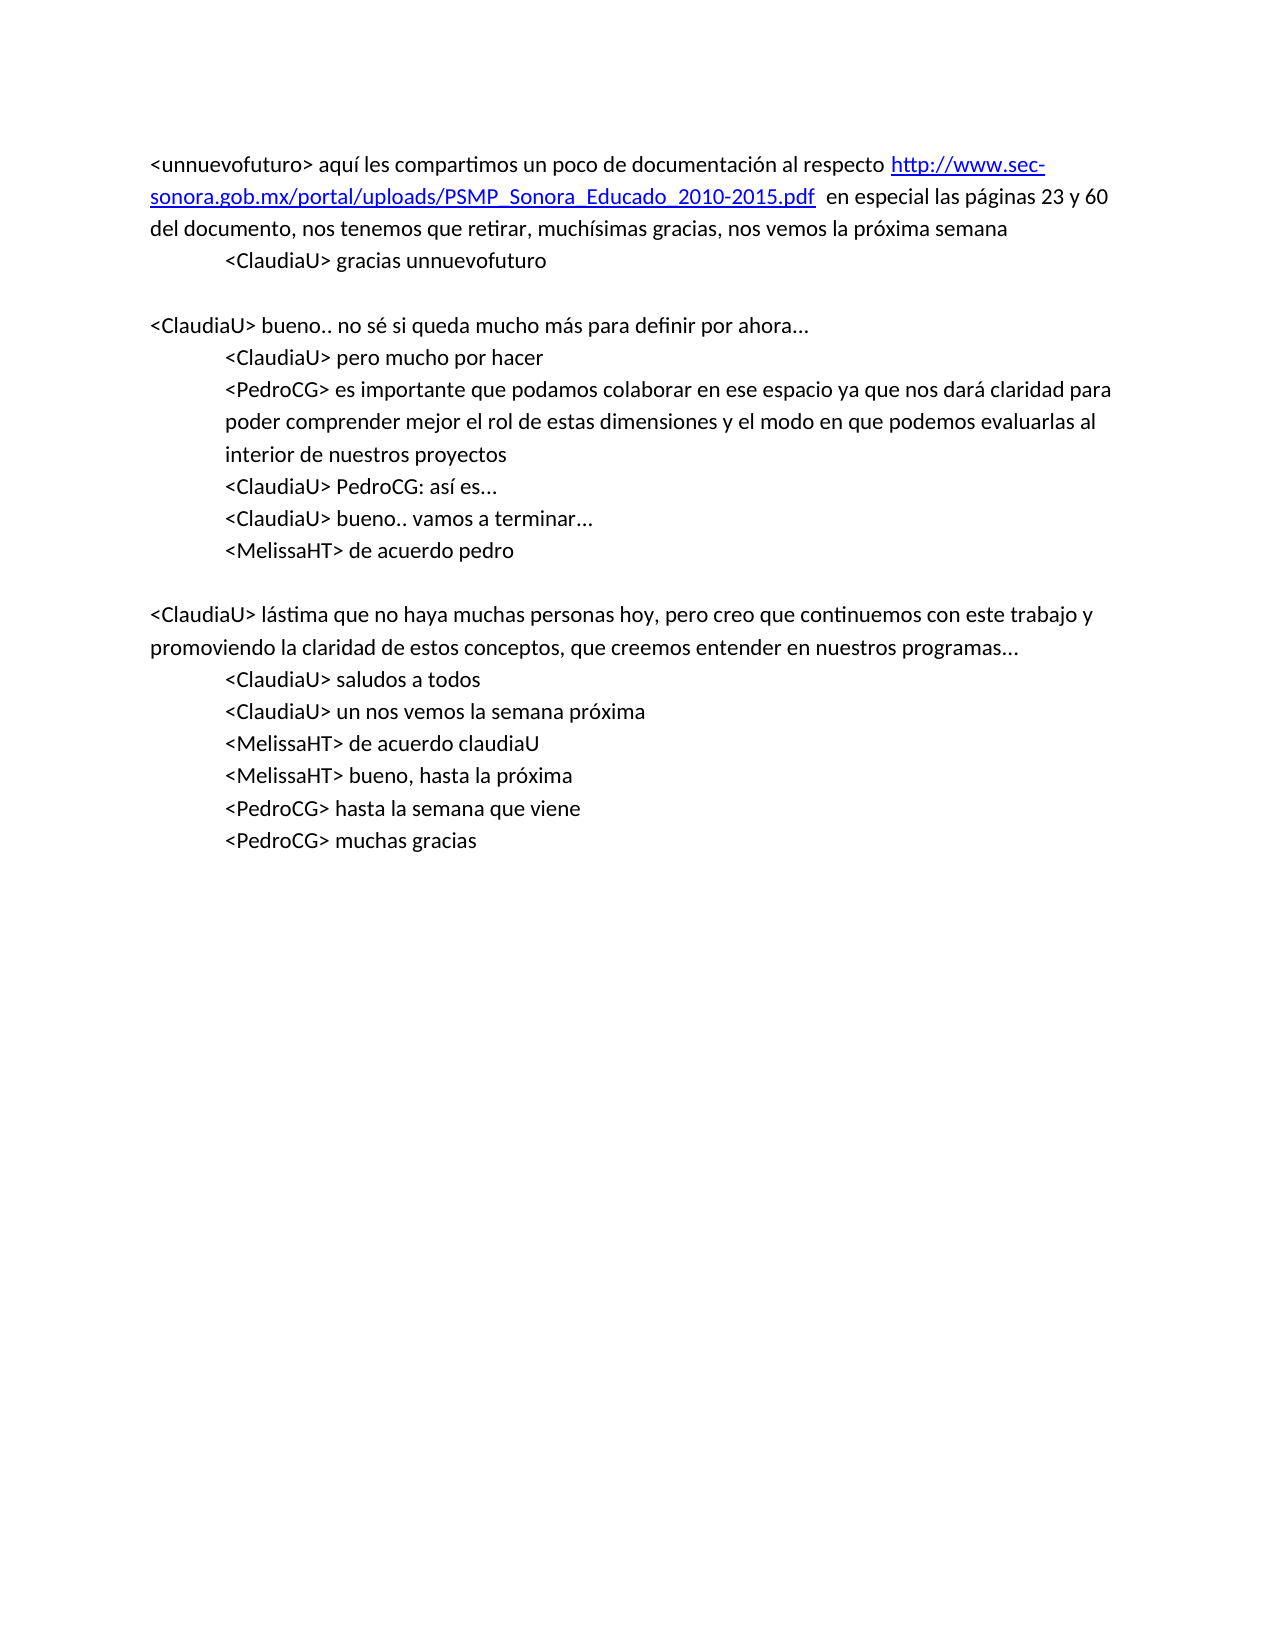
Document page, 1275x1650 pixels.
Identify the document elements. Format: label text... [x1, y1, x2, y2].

text <ClaudiaU> bueno.. no sé si queda mucho más para definir por ahora... [150, 311, 1125, 339]
text <ClaudiaU> gracias unnuevofuturo [150, 247, 1125, 274]
text <ClaudiaU> saludos a todos [225, 665, 1125, 693]
text <unnuevofuturo> aquí les compartimos un poco de documentación al respecto http://www.sec-sonora.gob.mx/portal/uploads/PSMP_Sonora_Educado_2010-2015.pdf en especial las páginas 23 y 60 del documento, nos tenemos que retirar, muchísimas gracias, nos vemos la próxima semana [150, 150, 1125, 242]
text <ClaudiaU> pero mucho por hacer [150, 343, 1125, 371]
text <ClaudiaU> bueno.. vamos a terminar... [150, 504, 1125, 532]
text <MelissaHT> bueno, hasta la próxima [225, 762, 1125, 789]
text <ClaudiaU> lástima que no haya muchas personas hoy, pero creo que continuemos con este trabajo y promoviendo la claridad de estos conceptos, que creemos entender en nuestros programas... [150, 601, 1125, 661]
text <ClaudiaU> un nos vemos la semana próxima [225, 697, 1125, 725]
text <PedroCG> muchas gracias [225, 826, 1125, 854]
text <PedroCG> hasta la semana que viene [225, 794, 1125, 822]
text <MelissaHT> de acuerdo claudiaU [225, 729, 1125, 757]
text <PedroCG> es importante que podamos colaborar en ese espacio ya que nos dará claridad para poder comprender mejor el rol de estas dimensiones y el modo en que podemos evaluarlas al interior de nuestros proyectos [225, 375, 1125, 468]
text <MelissaHT> de acuerdo pedro [150, 536, 1125, 564]
text <ClaudiaU> PedroCG: así es... [150, 472, 1125, 500]
